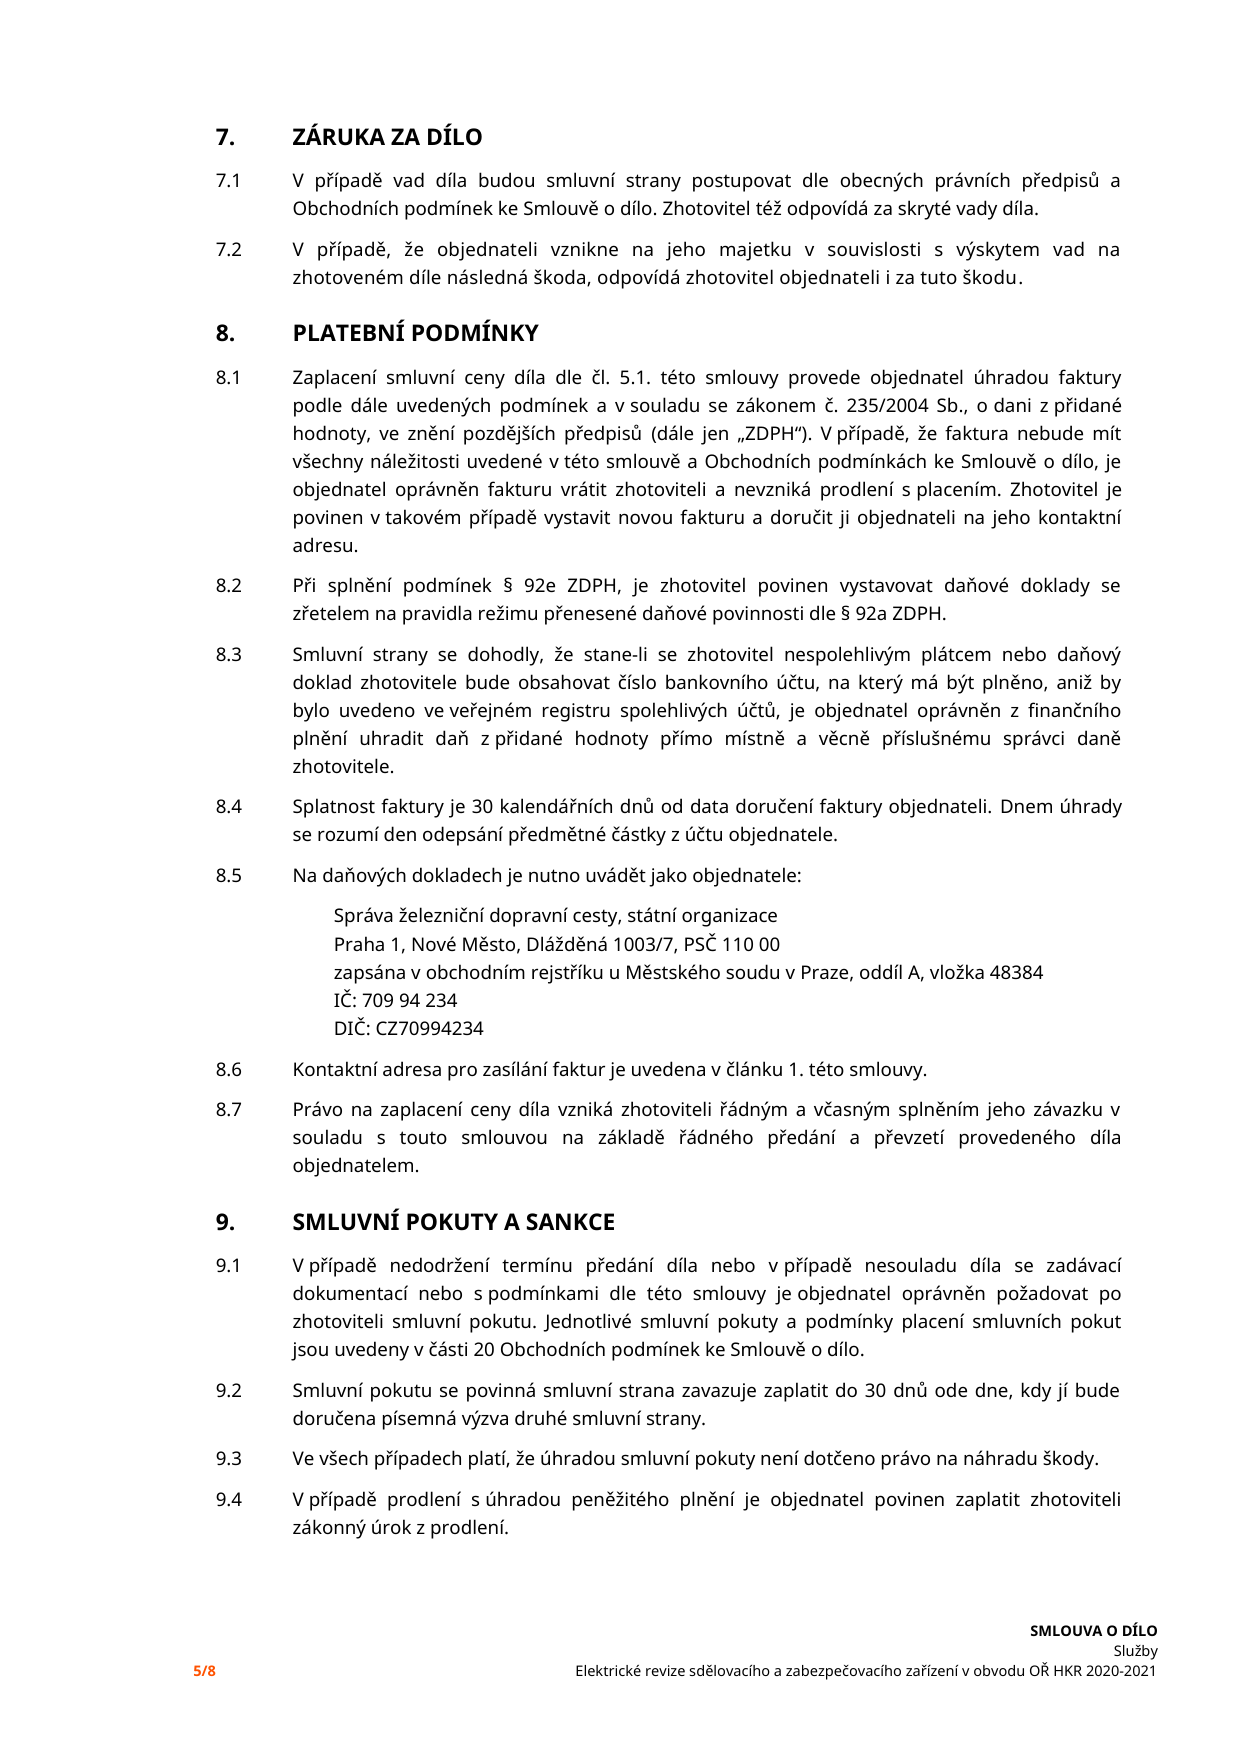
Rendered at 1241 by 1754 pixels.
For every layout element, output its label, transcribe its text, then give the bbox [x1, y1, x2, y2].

text Ve všech případech platí, že úhradou smluvní pokuty není dotčeno právo na náhradu škody. [216, 1446, 1122, 1471]
text ZÁRUKA ZA DÍLO [216, 121, 1122, 152]
text Při splnění podmínek § 92e ZDPH, je zhotovitel povinen vystavovat daňové doklady se zřetelem na pravidla režimu přenesené daňové povinnosti dle § 92a ZDPH. [216, 573, 1122, 626]
text V případě vad díla budou smluvní strany postupovat dle obecných právních předpisů a Obchodních podmínek ke Smlouvě o dílo. Zhotovitel též odpovídá za skryté vady díla. [216, 167, 1122, 221]
text Smluvní strany se dohodly, že stane-li se zhotovitel nespolehlivým plátcem nebo daňový doklad zhotovitele bude obsahovat číslo bankovního účtu, na který má být plněno, aniž by bylo uvedeno ve veřejném registru spolehlivých účtů, je objednatel oprávněn z finančního plnění uhradit daň z přidané hodnoty přímo místně a věcně příslušnému správci daně zhotovitele. [216, 641, 1122, 779]
text Smluvní pokutu se povinná smluvní strana zavazuje zaplatit do 30 dnů ode dne, kdy jí bude doručena písemná výzva druhé smluvní strany. [216, 1377, 1122, 1431]
text V případě, že objednateli vznikne na jeho majetku v souvislosti s výskytem vad na zhotoveném díle následná škoda, odpovídá zhotovitel objednateli i za tuto škodu. [216, 236, 1122, 289]
text Kontaktní adresa pro zasílání faktur je uvedena v článku 1. této smlouvy. [216, 1056, 1122, 1082]
text Na daňových dokladech je nutno uvádět jako objednatele: [216, 862, 1122, 888]
text Zaplacení smluvní ceny díla dle čl. 5.1. této smlouvy provede objednatel úhradou faktury podle dále uvedených podmínek a v souladu se zákonem č. 235/2004 Sb., o dani z přidané hodnoty, ve znění pozdějších předpisů (dále jen „ZDPH“). V případě, že faktura nebude mít všechny náležitosti uvedené v této smlouvě a Obchodních podmínkách ke Smlouvě o dílo, je objednatel oprávněn fakturu vrátit zhotoviteli a nevzniká prodlení s placením. Zhotovitel je povinen v takovém případě vystavit novou fakturu a doručit ji objednateli na jeho kontaktní adresu. [216, 364, 1122, 558]
text V případě prodlení s úhradou peněžitého plnění je objednatel povinen zaplatit zhotoviteli zákonný úrok z prodlení. [216, 1486, 1122, 1540]
text SMLUVNÍ POKUTY a SANKCE [216, 1206, 1122, 1237]
text Splatnost faktury je 30 kalendářních dnů od data doručení faktury objednateli. Dnem úhrady se rozumí den odepsání předmětné částky z účtu objednatele. [216, 794, 1122, 847]
text Praha 1, Nové Město, Dlážděná 1003/7, PSČ 110 00 [216, 931, 1122, 957]
text DIČ: CZ70994234 [216, 1016, 1122, 1041]
text Právo na zaplacení ceny díla vzniká zhotoviteli řádným a včasným splněním jeho závazku v souladu s touto smlouvou na základě řádného předání a převzetí provedeného díla objednatelem. [216, 1097, 1122, 1178]
text zapsána v obchodním rejstříku u Městského soudu v Praze, oddíl A, vložka 48384 [216, 959, 1122, 985]
text Správa železniční dopravní cesty, státní organizace [216, 903, 1122, 928]
text IČ: 709 94 234 [216, 987, 1122, 1013]
text V případě nedodržení termínu předání díla nebo v případě nesouladu díla se zadávací dokumentací nebo s podmínkami dle této smlouvy je objednatel oprávněn požadovat po zhotoviteli smluvní pokutu. Jednotlivé smluvní pokuty a podmínky placení smluvních pokut jsou uvedeny v části 20 Obchodních podmínek ke Smlouvě o dílo. [216, 1252, 1122, 1362]
text PLATEBNÍ PODMÍNKY [216, 317, 1122, 348]
